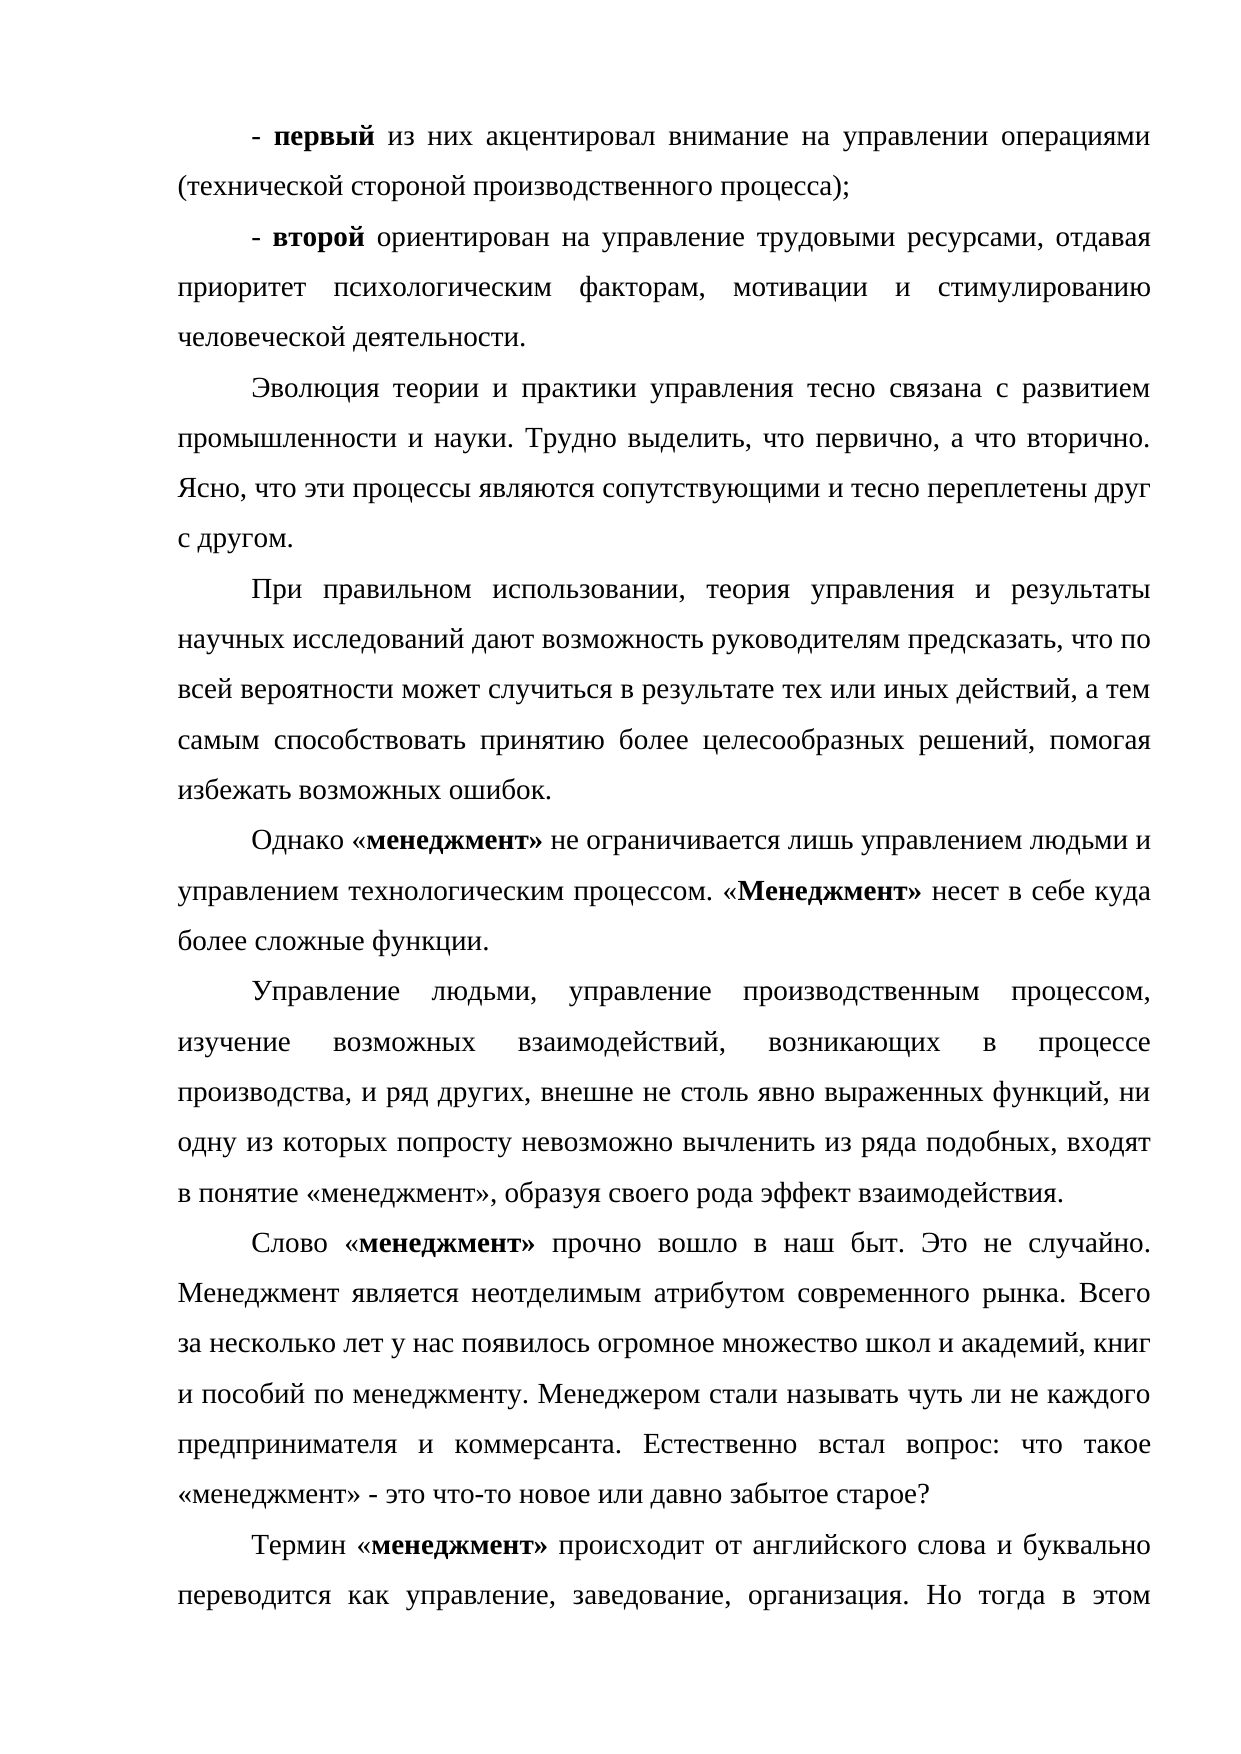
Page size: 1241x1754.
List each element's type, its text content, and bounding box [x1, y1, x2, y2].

text - первый из них акцентировал внимание на управлении операциями (технической стороной производственного процесса); [177, 118, 1152, 202]
text Однако «менеджмент» не ограничивается лишь управлением людьми и управлением технологическим процессом. «Менеджмент» несет в себе куда более сложные функции. [177, 822, 1152, 957]
text При правильном использовании, теория управления и результаты научных исследований дают возможность руководителям предсказать, что по всей вероятности может случиться в результате тех или иных действий, а тем самым способствовать принятию более целесообразных решений, помогая избежать возможных ошибок. [177, 571, 1152, 806]
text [177, 1527, 1152, 1611]
text Слово «менеджмент» прочно вошло в наш быт. Это не случайно. Менеджмент является неотделимым атрибутом современного рынка. Всего за несколько лет у нас появилось огромное множество школ и академий, книг и пособий по менеджменту. Менеджером стали называть чуть ли не каждого предпринимателя и коммерсанта. Естественно встал вопрос: что такое «менеджмент» - это что-то новое или давно забытое старое? [177, 1225, 1152, 1510]
text - второй ориентирован на управление трудовыми ресурсами, отдавая приоритет психологическим факторам, мотивации и стимулированию человеческой деятельности. [177, 219, 1152, 353]
text Управление людьми, управление производственным процессом, изучение возможных взаимодействий, возникающих в процессе производства, и ряд других, внешне не столь явно выраженных функций, ни одну из которых попросту невозможно вычленить из ряда подобных, входят в понятие «менеджмент», образуя своего рода эффект взаимодействия. [177, 973, 1152, 1208]
text Эволюция теории и практики управления тесно связана с развитием промышленности и науки. Трудно выделить, что первично, а что вторично. Ясно, что эти процессы являются сопутствующими и тесно переплетены друг с другом. [177, 370, 1152, 554]
